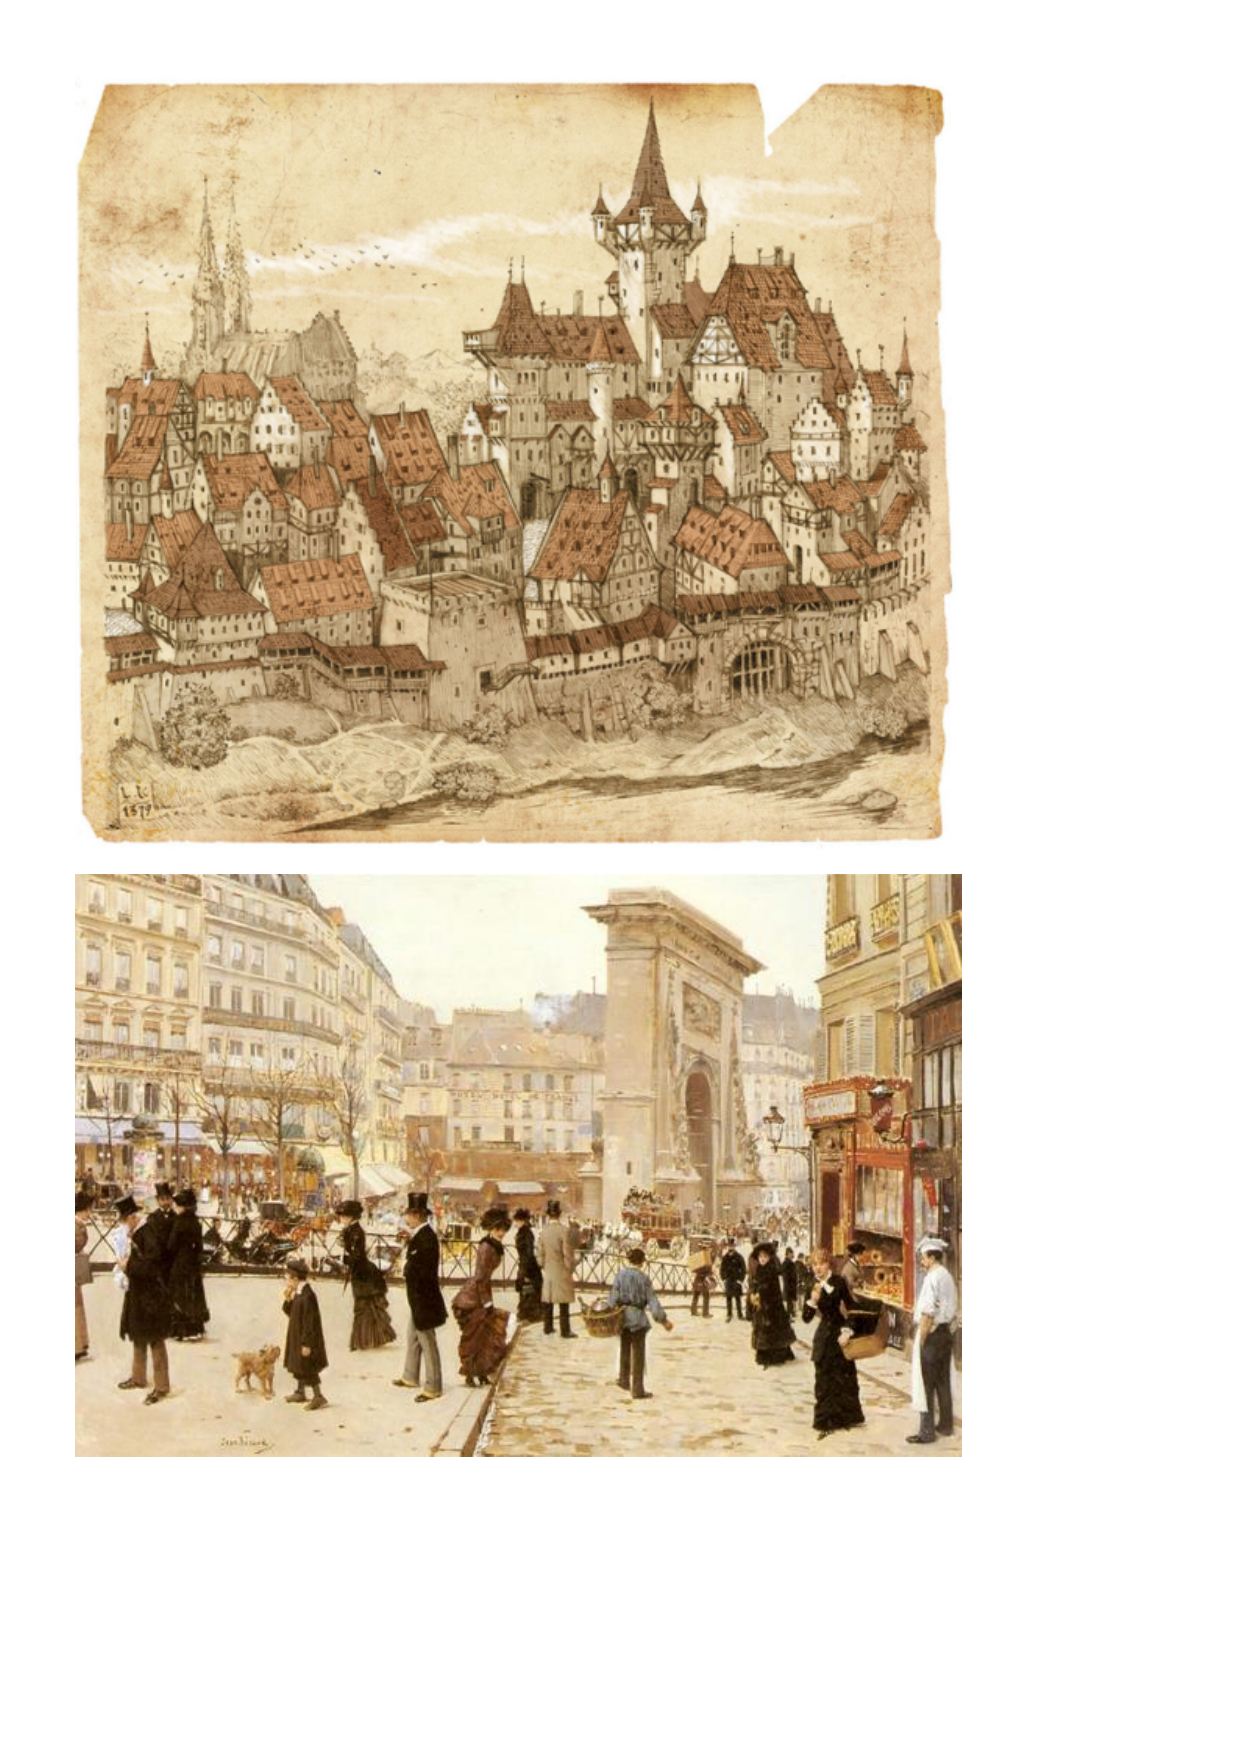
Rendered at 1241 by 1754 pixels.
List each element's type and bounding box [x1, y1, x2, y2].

picture [75, 75, 957, 850]
picture [75, 874, 962, 1457]
